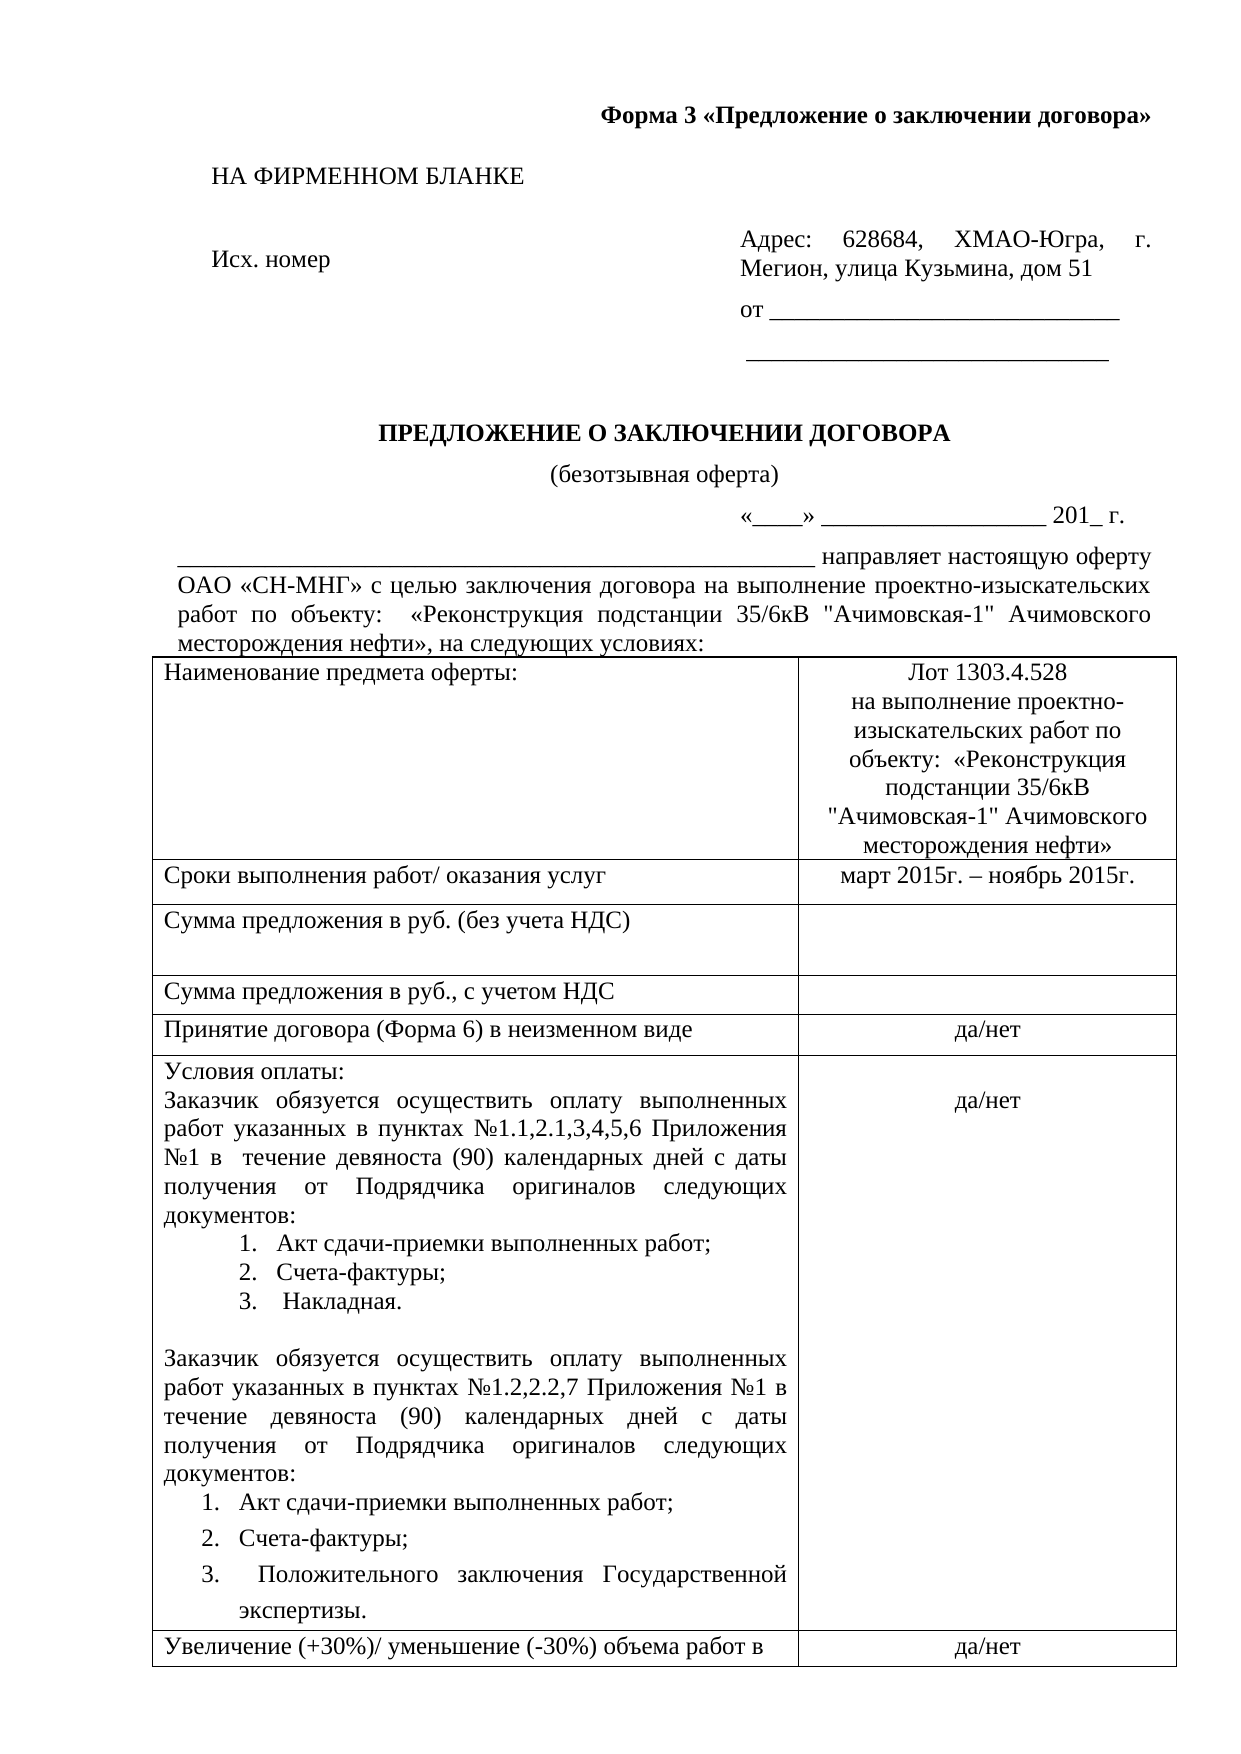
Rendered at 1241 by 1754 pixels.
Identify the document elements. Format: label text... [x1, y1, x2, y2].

table_header Наименование предмета оферты: [153, 658, 798, 859]
table_cell [799, 905, 1176, 975]
table_cell Сумма предложения в руб. (без учета НДС) [153, 905, 798, 975]
text от ____________________________ [740, 294, 1152, 323]
text Форма 3 «Предложение о заключении договора» [177, 100, 1152, 129]
text «____» __________________ 201_ г. [740, 500, 1152, 529]
text (безотзывная оферта) [177, 459, 1152, 488]
table_cell да/нет [799, 1015, 1176, 1055]
table_cell да/нет [799, 1631, 1176, 1666]
table_header Лот 1303.4.528 на выполнение проектно-изыскательских работ по объекту: «Реконструкция подстанции 35/6кВ "Ачимовская-1" Ачимовского месторождения нефти» [799, 658, 1176, 859]
text Адрес: 628684, ХМАО-Югра, г. Мегион, улица Кузьмина, дом 51 [740, 224, 1152, 281]
table_cell март 2015г. – ноябрь 2015г. [799, 860, 1176, 904]
text _____________________________ [740, 335, 1152, 364]
text ___________________________________________________ направляет настоящую оферту ОАО «СН-МНГ» с целью заключения договора на выполнение проектно-изыскательских работ по объекту: «Реконструкция подстанции 35/6кВ "Ачимовская-1" Ачимовского месторождения нефти», на следующих условиях: [177, 541, 1152, 656]
table_cell [799, 976, 1176, 1013]
table_cell да/нет [799, 1056, 1176, 1630]
table_cell Принятие договора (Форма 6) в неизменном виде [153, 1015, 798, 1055]
text ПРЕДЛОЖЕНИЕ О ЗАКЛЮЧЕНИИ ДОГОВОРА [177, 418, 1152, 446]
table_cell Сумма предложения в руб., с учетом НДС [153, 976, 798, 1013]
table_cell Условия оплаты: Заказчик обязуется осуществить оплату выполненных работ указанных в пунктах №1.1,2.1,3,4,5,6 Приложения №1 в течение девяноста (90) календарных дней с даты получения от Подрядчика оригиналов следующих документов: Акт сдачи-приемки выполненных работ; Счета-фактуры; Накладная. Заказчик обязуется осуществить оплату выполненных работ указанных в пунктах №1.2,2.2,7 Приложения №1 в течение девяноста (90) календарных дней с даты получения от Подрядчика оригиналов следующих документов: Акт сдачи-приемки выполненных работ; Счета-фактуры; Положительного заключения Государственной экспертизы. [153, 1056, 798, 1630]
table_cell Сроки выполнения работ/ оказания услуг [153, 860, 798, 904]
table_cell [153, 1631, 798, 1666]
